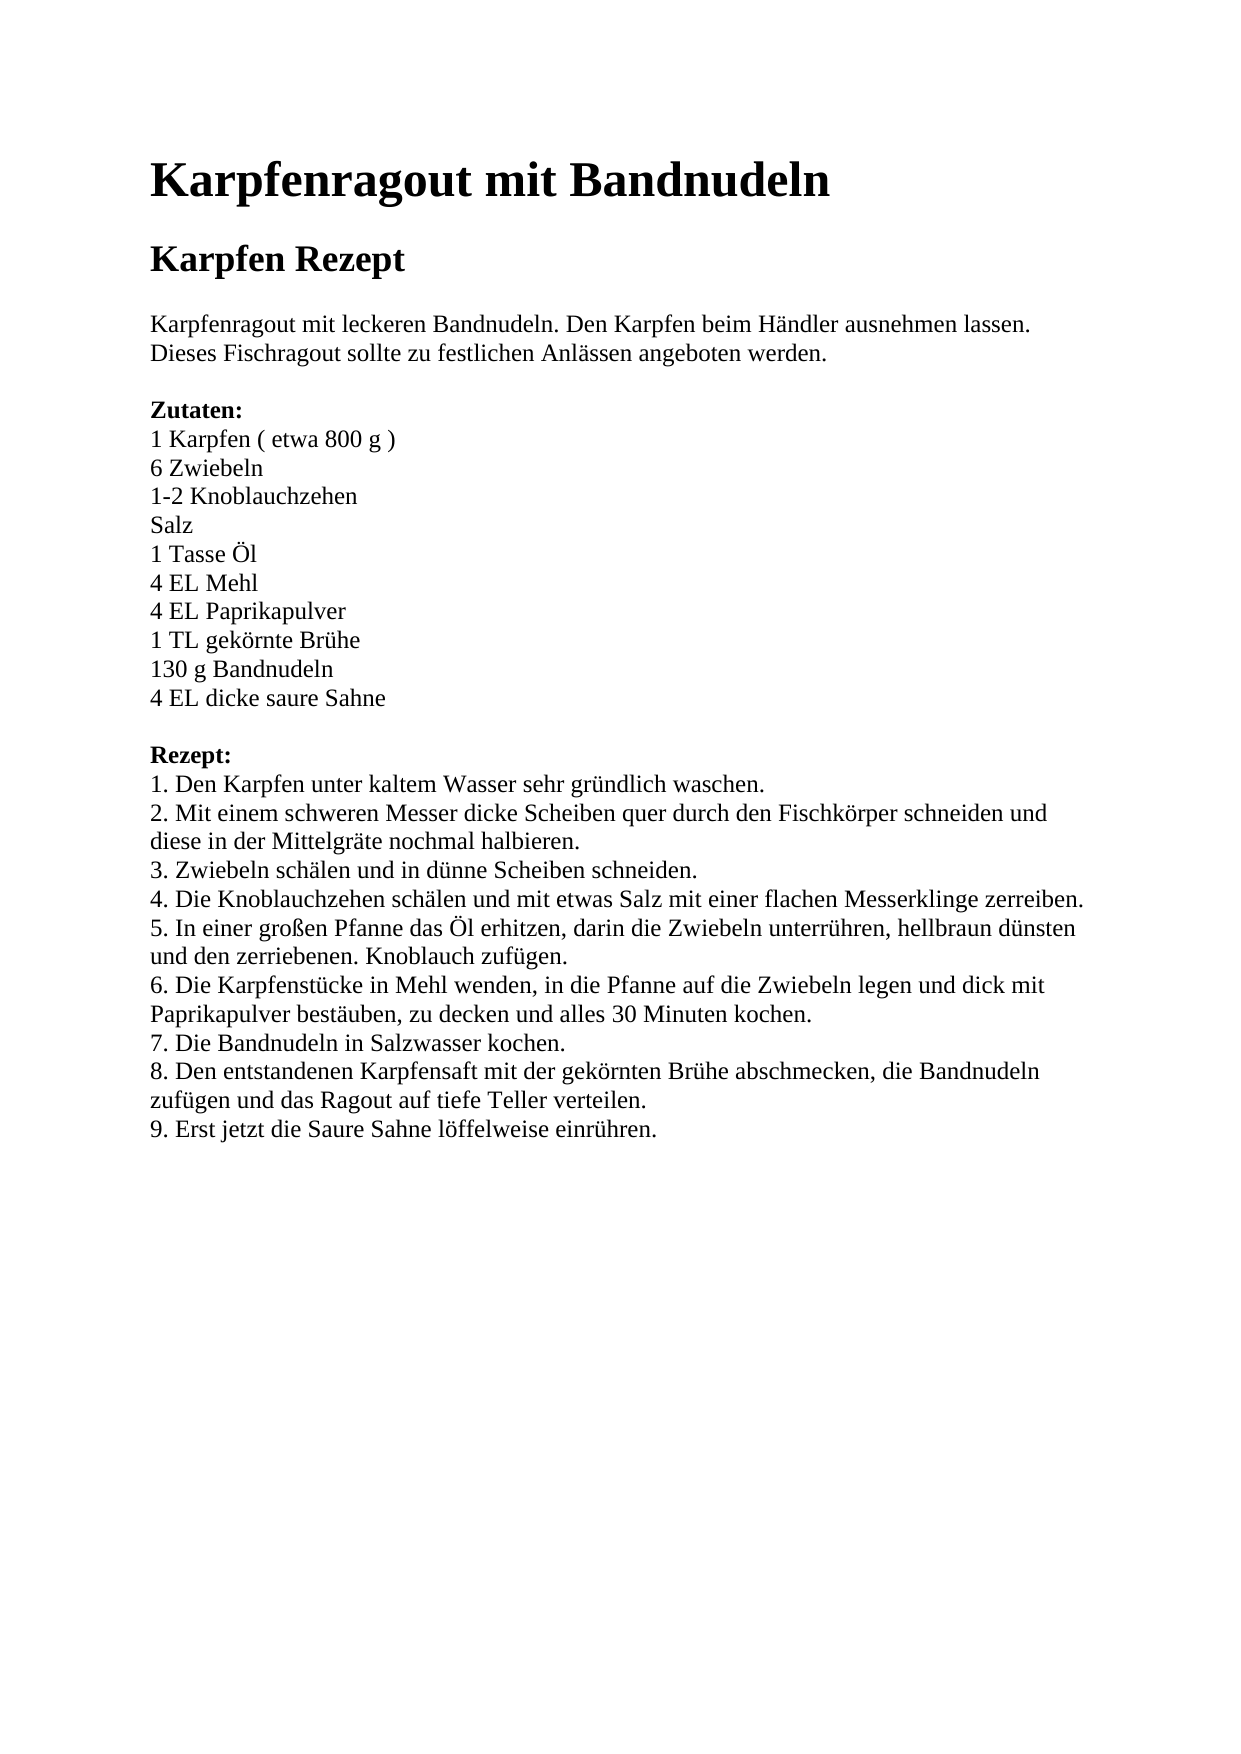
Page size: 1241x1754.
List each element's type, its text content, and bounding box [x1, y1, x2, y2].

text Karpfenragout mit leckeren Bandnudeln. Den Karpfen beim Händler ausnehmen lassen. Dieses Fischragout sollte zu festlichen Anlässen angeboten werden. Zutaten: 1 Karpfen ( etwa 800 g ) 6 Zwiebeln 1-2 Knoblauchzehen Salz 1 Tasse Öl 4 EL Mehl 4 EL Paprikapulver 1 TL gekörnte Brühe 130 g Bandnudeln 4 EL dicke saure Sahne Rezept: 1. Den Karpfen unter kaltem Wasser sehr gründlich waschen. 2. Mit einem schweren Messer dicke Scheiben quer durch den Fischkörper schneiden und diese in der Mittelgräte nochmal halbieren. 3. Zwiebeln schälen und in dünne Scheiben schneiden. 4. Die Knoblauchzehen schälen und mit etwas Salz mit einer flachen Messerklinge zerreiben. 5. In einer großen Pfanne das Öl erhitzen, darin die Zwiebeln unterrühren, hellbraun dünsten und den zerriebenen. Knoblauch zufügen. 6. Die Karpfenstücke in Mehl wenden, in die Pfanne auf die Zwiebeln legen und dick mit Paprikapulver bestäuben, zu decken und alles 30 Minuten kochen. 7. Die Bandnudeln in Salzwasser kochen. 8. Den entstandenen Karpfensaft mit der gekörnten Brühe abschmecken, die Bandnudeln zufügen und das Ragout auf tiefe Teller verteilen. 9. Erst jetzt die Saure Sahne löffelweise einrühren. [150, 309, 1090, 1143]
text Karpfenragout mit Bandnudeln [150, 150, 1090, 207]
text Karpfen Rezept [150, 237, 1090, 280]
